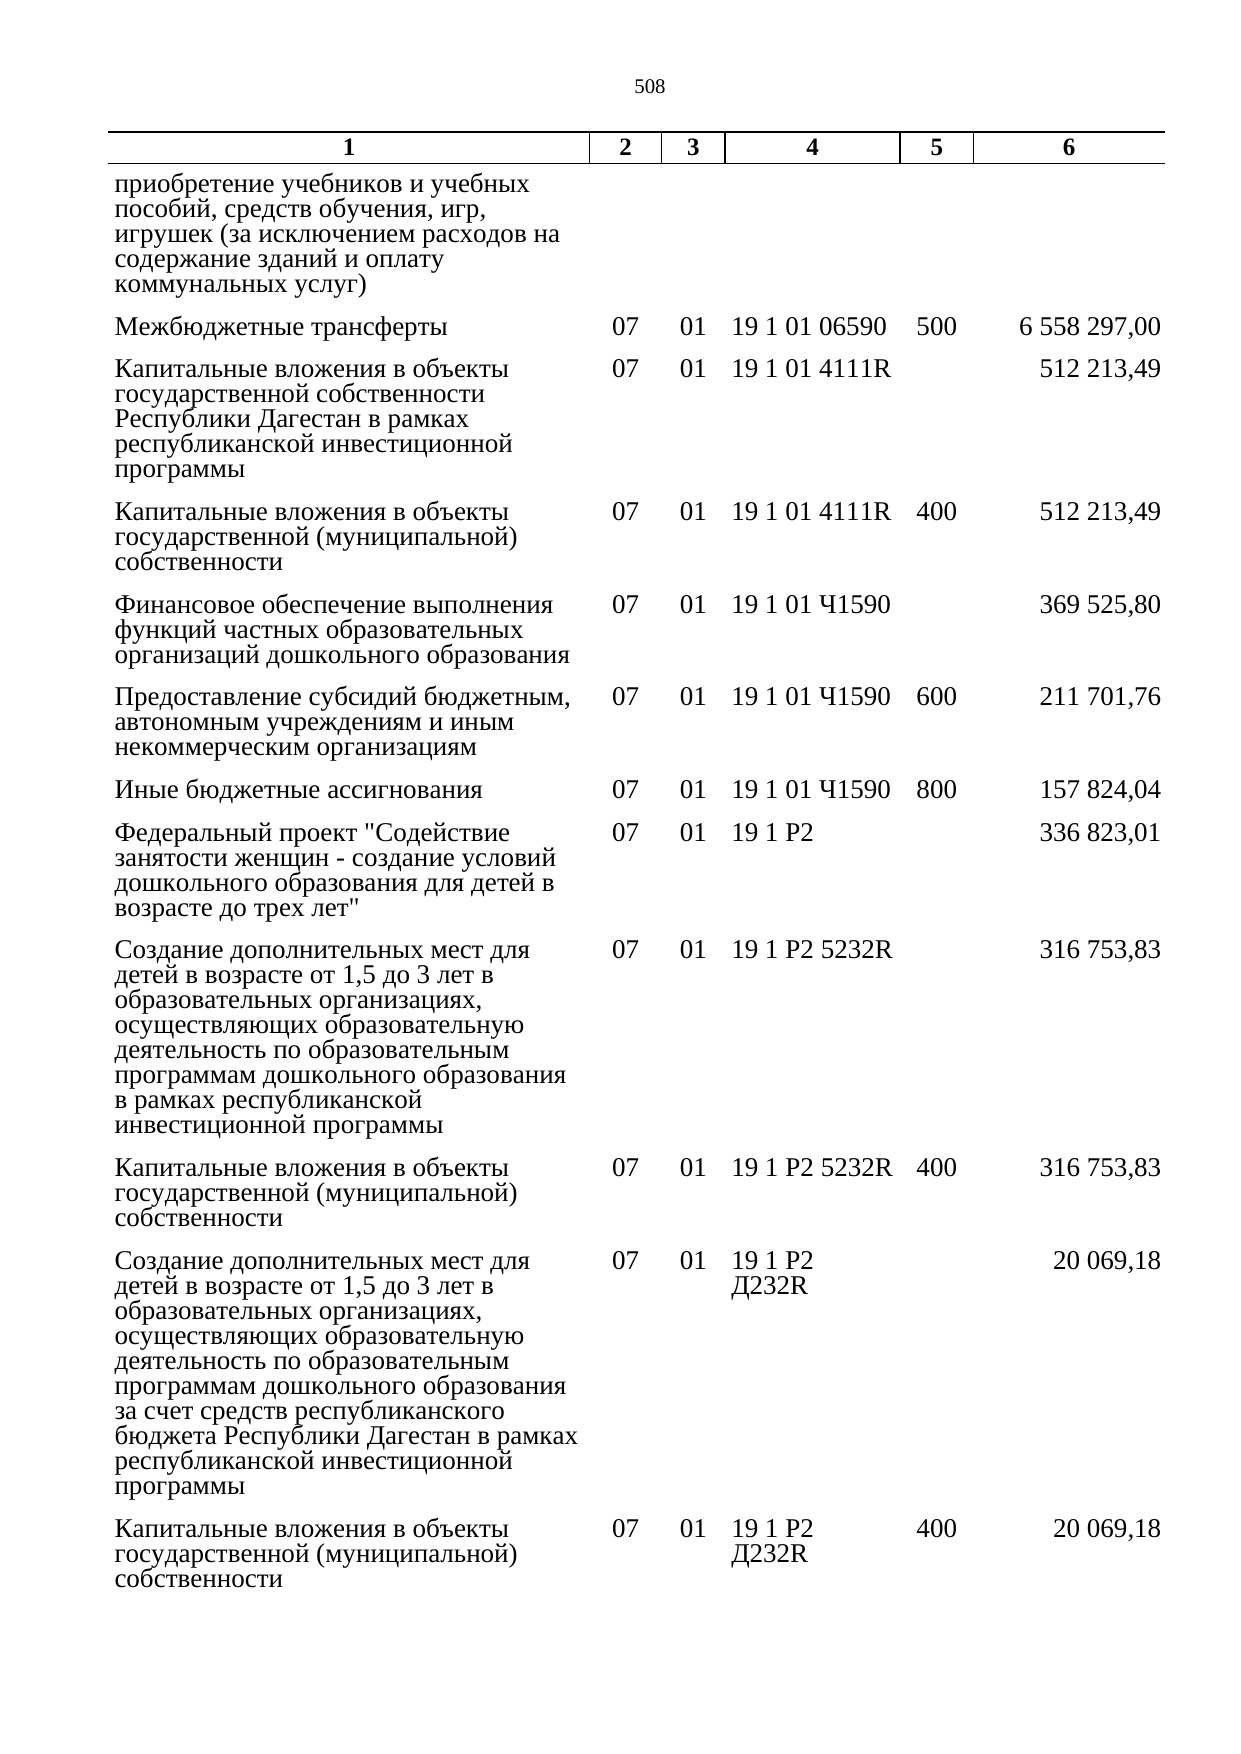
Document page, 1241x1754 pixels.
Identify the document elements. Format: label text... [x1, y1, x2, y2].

table_header 4 [726, 133, 899, 163]
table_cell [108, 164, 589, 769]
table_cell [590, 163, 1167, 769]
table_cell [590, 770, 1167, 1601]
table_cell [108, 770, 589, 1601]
table_header 5 [901, 133, 973, 163]
table_header 2 [590, 133, 661, 163]
table_header 6 [974, 133, 1164, 163]
table_header 1 [108, 133, 589, 163]
table_header 3 [662, 133, 724, 163]
